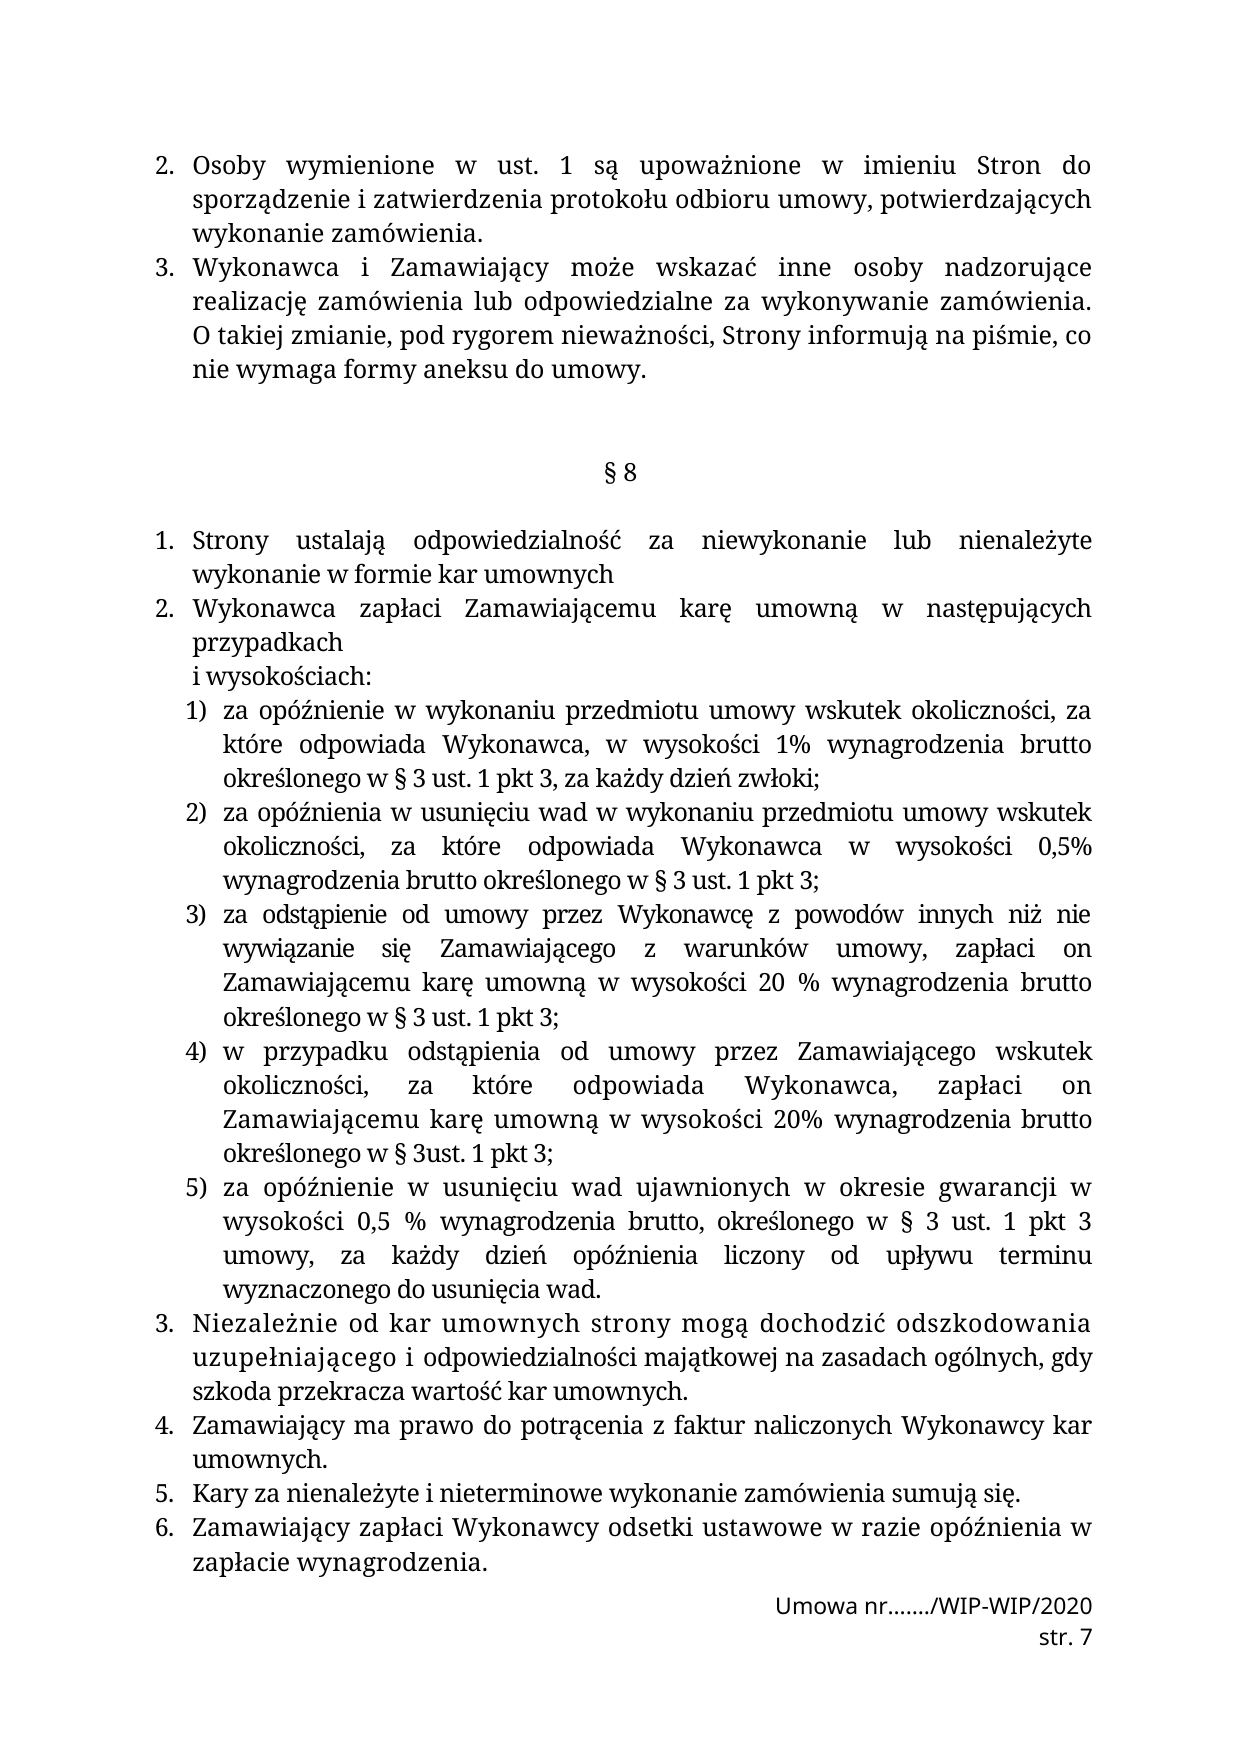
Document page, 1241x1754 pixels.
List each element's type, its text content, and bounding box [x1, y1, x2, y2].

list Strony ustalają odpowiedzialność za niewykonanie lub nienależyte wykonanie w formie kar umownych [154, 522, 1093, 590]
list w przypadku odstąpienia od umowy przez Zamawiającego wskutek okoliczności, za które odpowiada Wykonawca, zapłaci on Zamawiającemu karę umowną w wysokości 20% wynagrodzenia brutto określonego w § 3ust. 1 pkt 3; [185, 1033, 1093, 1169]
list Zamawiający ma prawo do potrącenia z faktur naliczonych Wykonawcy kar umownych. [154, 1408, 1093, 1476]
list Zamawiający zapłaci Wykonawcy odsetki ustawowe w razie opóźnienia w zapłacie wynagrodzenia. [154, 1510, 1093, 1578]
list Wykonawca zapłaci Zamawiającemu karę umowną w następujących przypadkach i wysokościach: [154, 590, 1093, 693]
list za opóźnienie w wykonaniu przedmiotu umowy wskutek okoliczności, za które odpowiada Wykonawca, w wysokości 1% wynagrodzenia brutto określonego w § 3 ust. 1 pkt 3, za każdy dzień zwłoki; [185, 693, 1093, 795]
list Niezależnie od kar umownych strony mogą dochodzić odszkodowania uzupełniającego i odpowiedzialności majątkowej na zasadach ogólnych, gdy szkoda przekracza wartość kar umownych. [154, 1306, 1093, 1408]
list Wykonawca i Zamawiający może wskazać inne osoby nadzorujące realizację zamówienia lub odpowiedzialne za wykonywanie zamówienia. O takiej zmianie, pod rygorem nieważności, Strony informują na piśmie, co nie wymaga formy aneksu do umowy. [154, 250, 1093, 386]
list Osoby wymienione w ust. 1 są upoważnione w imieniu Stron do sporządzenie i zatwierdzenia protokołu odbioru umowy, potwierdzających wykonanie zamówienia. [154, 148, 1093, 250]
list Kary za nienależyte i nieterminowe wykonanie zamówienia sumują się. [154, 1476, 1093, 1510]
list za opóźnienia w usunięciu wad w wykonaniu przedmiotu umowy wskutek okoliczności, za które odpowiada Wykonawca w wysokości 0,5% wynagrodzenia brutto określonego w § 3 ust. 1 pkt 3; [185, 795, 1093, 897]
list za opóźnienie w usunięciu wad ujawnionych w okresie gwarancji w wysokości 0,5 % wynagrodzenia brutto, określonego w § 3 ust. 1 pkt 3 umowy, za każdy dzień opóźnienia liczony od upływu terminu wyznaczonego do usunięcia wad. [185, 1169, 1093, 1306]
list za odstąpienie od umowy przez Wykonawcę z powodów innych niż nie wywiązanie się Zamawiającego z warunków umowy, zapłaci on Zamawiającemu karę umowną w wysokości 20 % wynagrodzenia brutto określonego w § 3 ust. 1 pkt 3; [185, 897, 1093, 1033]
list § 8 [148, 454, 1093, 488]
